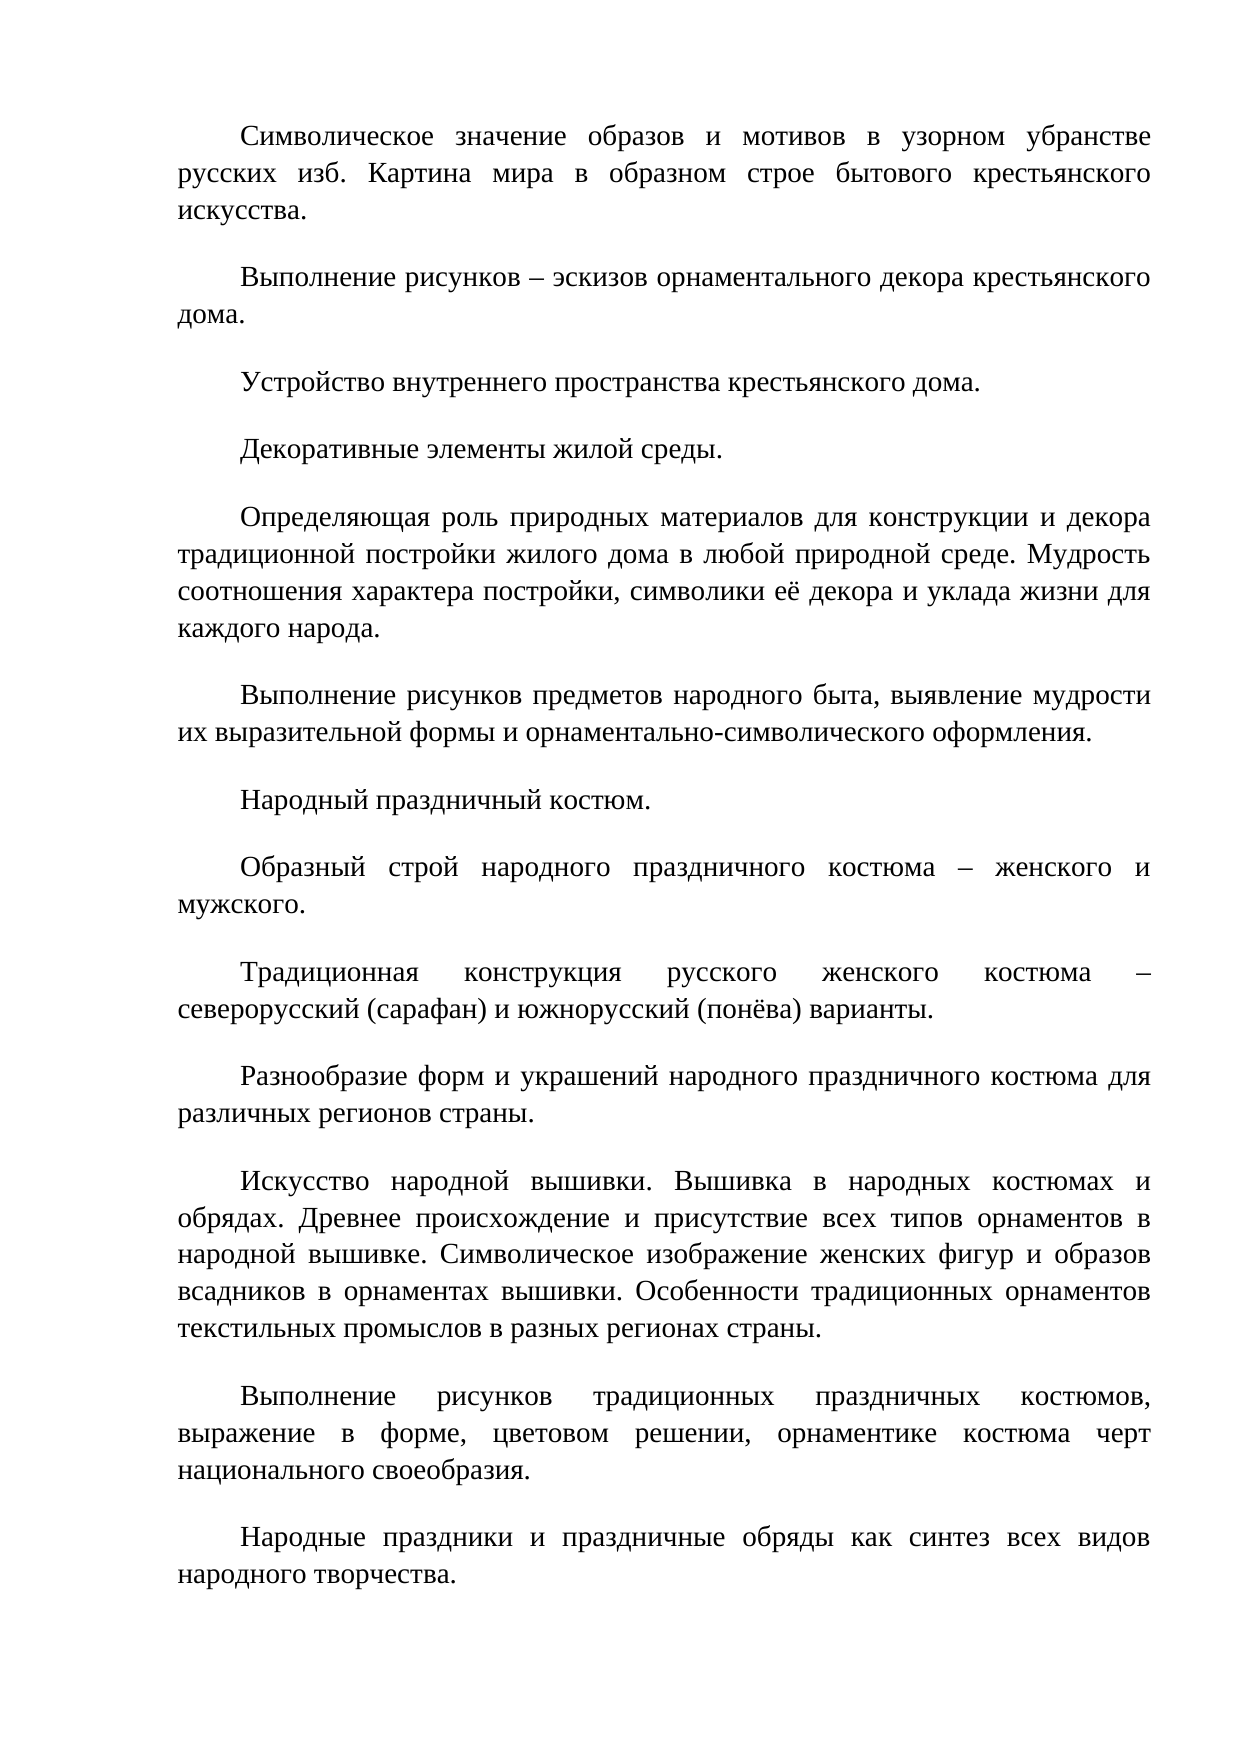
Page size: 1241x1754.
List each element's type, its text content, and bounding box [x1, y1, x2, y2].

text Выполнение рисунков традиционных праздничных костюмов, выражение в форме, цветовом решении, орнаментике костюма черт национального своеобразия. [177, 1378, 1152, 1485]
text Декоративные элементы жилой среды. [177, 432, 1152, 465]
text Выполнение рисунков – эскизов орнаментального декора крестьянского дома. [177, 259, 1152, 330]
text Народные праздники и праздничные обряды как синтез всех видов народного творчества. [177, 1519, 1152, 1590]
text Образный строй народного праздничного костюма – женского и мужского. [177, 849, 1152, 920]
text Символическое значение образов и мотивов в узорном убранстве русских изб. Картина мира в образном строе бытового крестьянского искусства. [177, 118, 1152, 225]
text Народный праздничный костюм. [177, 782, 1152, 815]
text Традиционная конструкция русского женского костюма – северорусский (сарафан) и южнорусский (понёва) варианты. [177, 954, 1152, 1024]
text Определяющая роль природных материалов для конструкции и декора традиционной постройки жилого дома в любой природной среде. Мудрость соотношения характера постройки, символики её декора и уклада жизни для каждого народа. [177, 499, 1152, 643]
text Устройство внутреннего пространства крестьянского дома. [177, 364, 1152, 397]
text Выполнение рисунков предметов народного быта, выявление мудрости их выразительной формы и орнаментально-символического оформления. [177, 677, 1152, 748]
text Искусство народной вышивки. Вышивка в народных костюмах и обрядах. Древнее происхождение и присутствие всех типов орнаментов в народной вышивке. Символическое изображение женских фигур и образов всадников в орнаментах вышивки. Особенности традиционных орнаментов текстильных промыслов в разных регионах страны. [177, 1163, 1152, 1344]
text Разнообразие форм и украшений народного праздничного костюма для различных регионов страны. [177, 1058, 1152, 1129]
